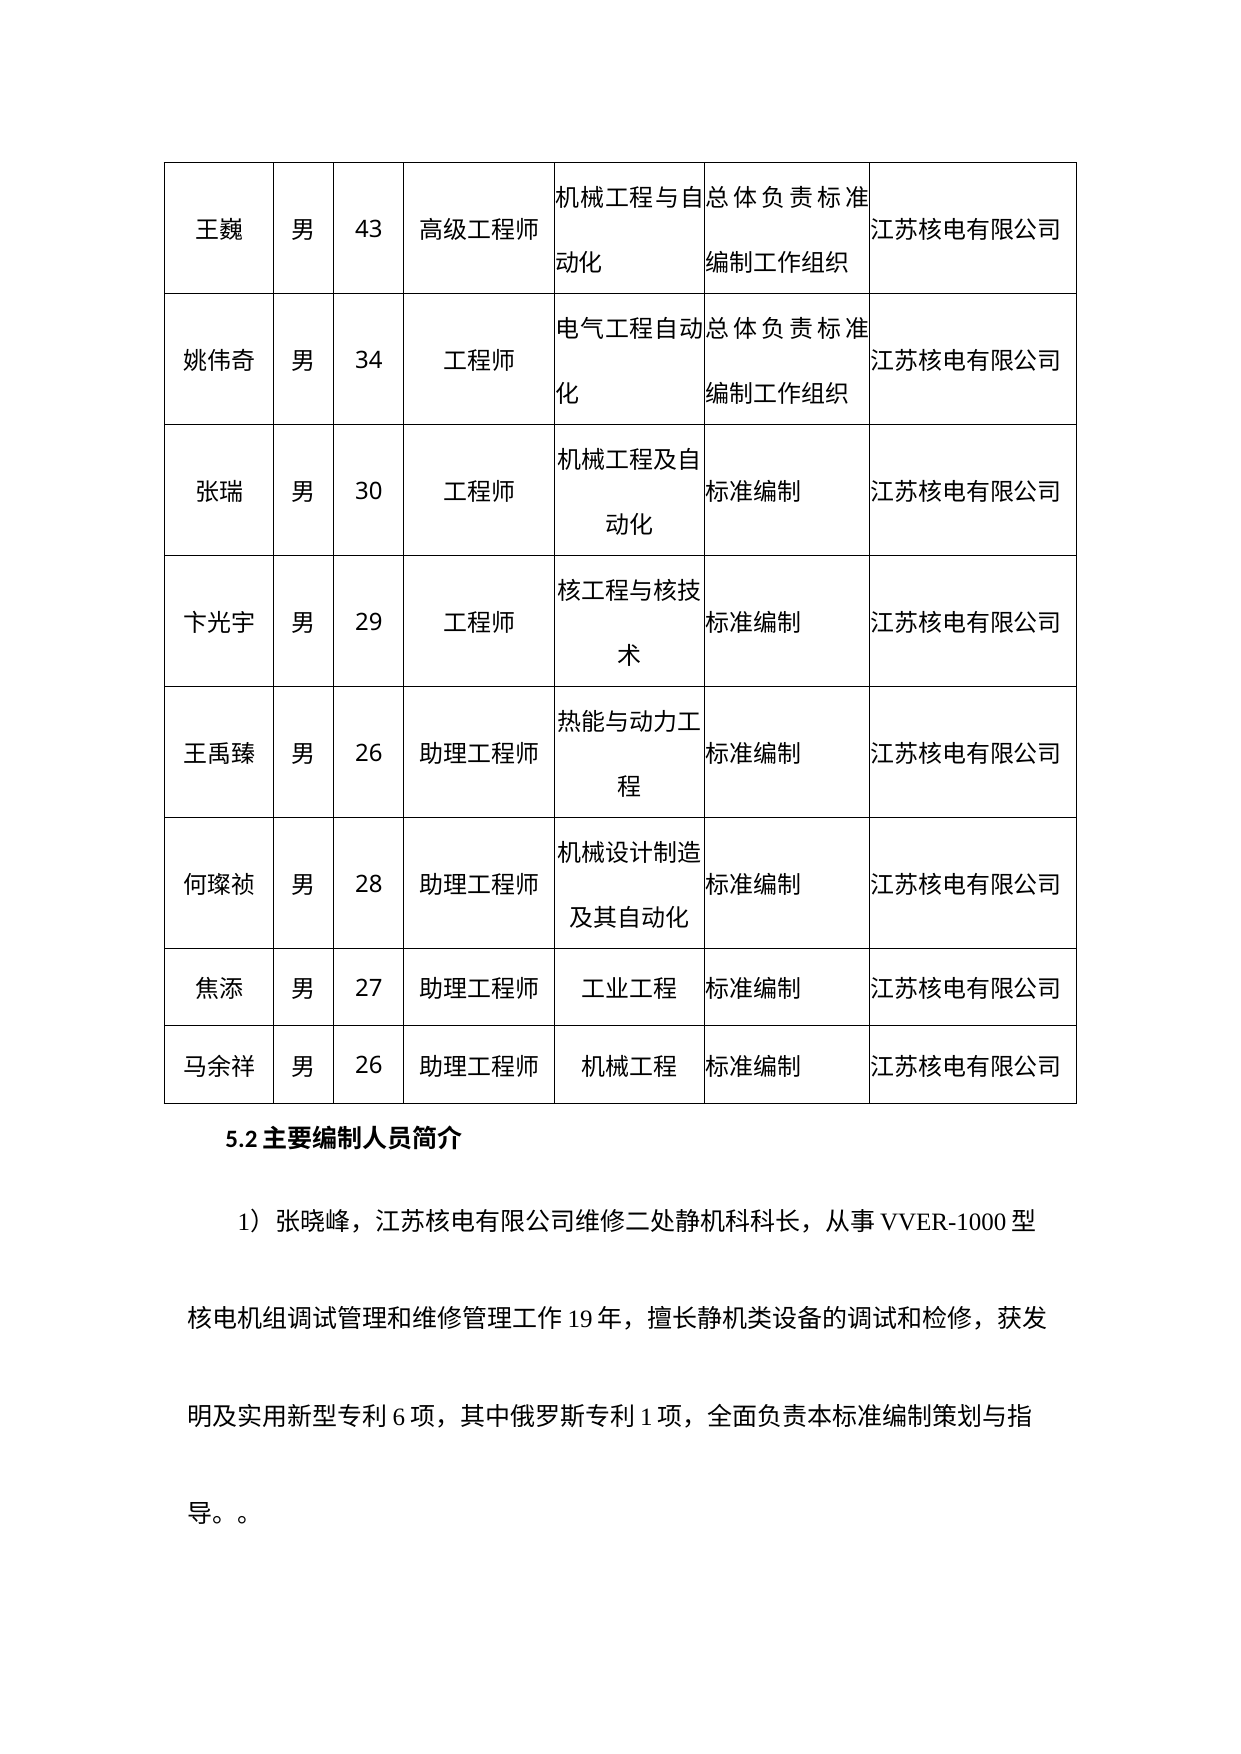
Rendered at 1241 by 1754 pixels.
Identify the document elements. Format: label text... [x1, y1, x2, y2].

table_cell 工程师 [404, 556, 554, 686]
table_cell 标准编制 [705, 949, 869, 1025]
table_cell 王禹臻 [165, 687, 273, 817]
table_cell 江苏核电有限公司 [870, 818, 1076, 948]
table_cell 34 [334, 294, 403, 424]
table_cell 工程师 [404, 294, 554, 424]
table_cell 总体负责标准编制工作组织 [705, 163, 869, 293]
table_cell 张瑞 [165, 425, 273, 555]
table_cell 29 [334, 556, 403, 686]
table_cell 核工程与核技术 [555, 556, 704, 686]
table_cell 43 [334, 163, 403, 293]
table_cell 机械设计制造及其自动化 [555, 818, 704, 948]
table_cell 男 [274, 949, 333, 1025]
table_cell 热能与动力工程 [555, 687, 704, 817]
table_cell 26 [334, 1026, 403, 1103]
table_cell 男 [274, 163, 333, 293]
table_cell 机械工程与自动化 [555, 163, 704, 293]
table_cell 焦添 [165, 949, 273, 1025]
table_cell 王巍 [165, 163, 273, 293]
table_cell 江苏核电有限公司 [870, 294, 1076, 424]
table_cell 电气工程自动化 [555, 294, 704, 424]
text 1）张晓峰，江苏核电有限公司维修二处静机科科长，从事VVER-1000型核电机组调试管理和维修管理工作19年，擅长静机类设备的调试和检修，获发明及实用新型专利6项，其中俄罗斯专利1项，全面负责本标准编制策划与指导。。 [187, 1187, 1053, 1544]
table_cell 标准编制 [705, 818, 869, 948]
table_cell 男 [274, 294, 333, 424]
table_cell 助理工程师 [404, 949, 554, 1025]
table_cell 标准编制 [705, 687, 869, 817]
table_cell 江苏核电有限公司 [870, 949, 1076, 1025]
table_cell 标准编制 [705, 425, 869, 555]
table_cell 江苏核电有限公司 [870, 163, 1076, 293]
table_cell 助理工程师 [404, 1026, 554, 1103]
table_cell 男 [274, 556, 333, 686]
table_cell 江苏核电有限公司 [870, 556, 1076, 686]
table_cell 助理工程师 [404, 687, 554, 817]
table_cell 28 [334, 818, 403, 948]
table_cell 卞光宇 [165, 556, 273, 686]
table_cell 江苏核电有限公司 [870, 425, 1076, 555]
table_cell 马余祥 [165, 1026, 273, 1103]
table_cell 姚伟奇 [165, 294, 273, 424]
table_cell 27 [334, 949, 403, 1025]
table_cell 男 [274, 687, 333, 817]
table_cell 高级工程师 [404, 163, 554, 293]
table_cell 江苏核电有限公司 [870, 1026, 1076, 1103]
table_cell 标准编制 [705, 1026, 869, 1103]
table_cell 标准编制 [705, 556, 869, 686]
table_cell 机械工程 [555, 1026, 704, 1103]
table_cell 江苏核电有限公司 [870, 687, 1076, 817]
table_cell 助理工程师 [404, 818, 554, 948]
table_cell 30 [334, 425, 403, 555]
table_cell 男 [274, 425, 333, 555]
table_cell 工程师 [404, 425, 554, 555]
table_cell 总体负责标准编制工作组织 [705, 294, 869, 424]
table_cell 工业工程 [555, 949, 704, 1025]
table_cell 机械工程及自动化 [555, 425, 704, 555]
table_cell 男 [274, 818, 333, 948]
text 5.2主要编制人员简介 [187, 1104, 1053, 1169]
table_cell 何璨祯 [165, 818, 273, 948]
table_cell 男 [274, 1026, 333, 1103]
table_cell 26 [334, 687, 403, 817]
